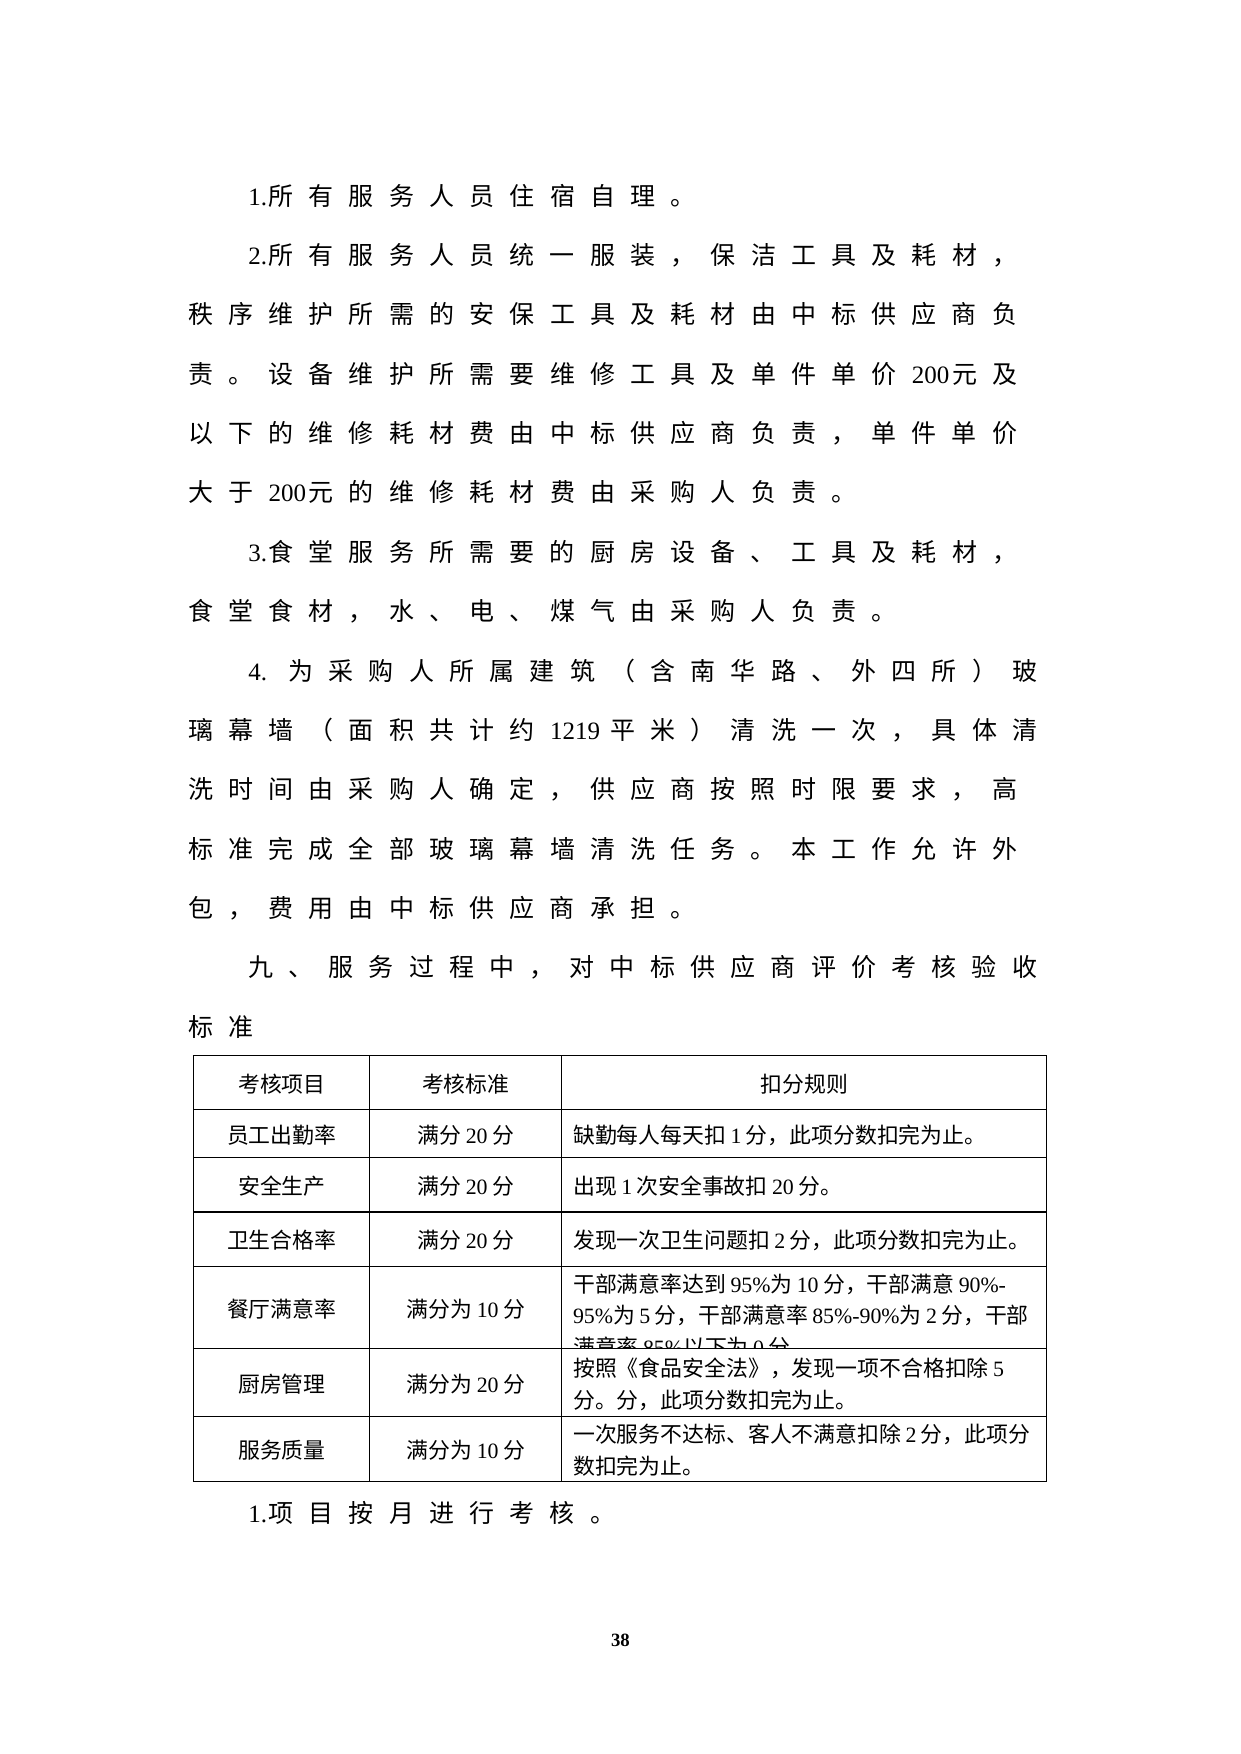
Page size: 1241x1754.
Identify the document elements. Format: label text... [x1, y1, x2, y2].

table_cell 满分为20分 [370, 1349, 561, 1416]
table_cell 满分20分 [370, 1158, 561, 1211]
text 1.所有服务人员住宿自理。 [188, 164, 1052, 224]
table_cell 安全生产 [194, 1158, 369, 1211]
table_header 考核标准 [370, 1056, 561, 1109]
text 3.食堂服务所需要的厨房设备、工具及耗材，食堂食材，水、电、煤气由采购人负责。 [188, 521, 1052, 639]
table_cell 一次服务不达标、客人不满意扣除2分，此项分数扣完为止。 [562, 1417, 1046, 1481]
table_cell 满分为10分 [370, 1417, 561, 1481]
table_cell 卫生合格率 [194, 1213, 369, 1266]
text 1.项目按月进行考核。 [188, 1482, 1052, 1541]
table_cell 干部满意率达到95%为10分，干部满意90%-95%为5分，干部满意率85%-90%为2分，干部满意率85%以下为0分。 [562, 1267, 1046, 1348]
table_cell 服务质量 [194, 1417, 369, 1481]
text 4. 为采购人所属建筑（含南华路、外四所）玻璃幕墙（面积共计约1219平米）清洗一次，具体清洗时间由采购人确定，供应商按照时限要求，高标准完成全部玻璃幕墙清洗任务。本工作允许外包，费用由中标供应商承担。 [188, 639, 1052, 936]
table_cell 厨房管理 [194, 1349, 369, 1416]
text 2.所有服务人员统一服装，保洁工具及耗材，秩序维护所需的安保工具及耗材由中标供应商负责。设备维护所需要维修工具及单件单价200元及以下的维修耗材费由中标供应商负责，单件单价大于200元的维修耗材费由采购人负责。 [188, 224, 1052, 521]
table_cell 满分20分 [370, 1110, 561, 1157]
table_cell 出现1次安全事故扣20分。 [562, 1158, 1046, 1211]
table_cell 发现一次卫生问题扣2分，此项分数扣完为止。 [562, 1213, 1046, 1266]
table_header 考核项目 [194, 1056, 369, 1109]
table_cell 员工出勤率 [194, 1110, 369, 1157]
table_cell 餐厅满意率 [194, 1267, 369, 1348]
table_header 扣分规则 [562, 1056, 1046, 1109]
table_cell 按照《食品安全法》，发现一项不合格扣除5分。分，此项分数扣完为止。 [562, 1349, 1046, 1416]
table_cell 满分20分 [370, 1213, 561, 1266]
text 九、服务过程中，对中标供应商评价考核验收标准 [188, 936, 1052, 1055]
table_cell 满分为10分 [370, 1267, 561, 1348]
table_cell 缺勤每人每天扣1分，此项分数扣完为止。 [562, 1110, 1046, 1157]
